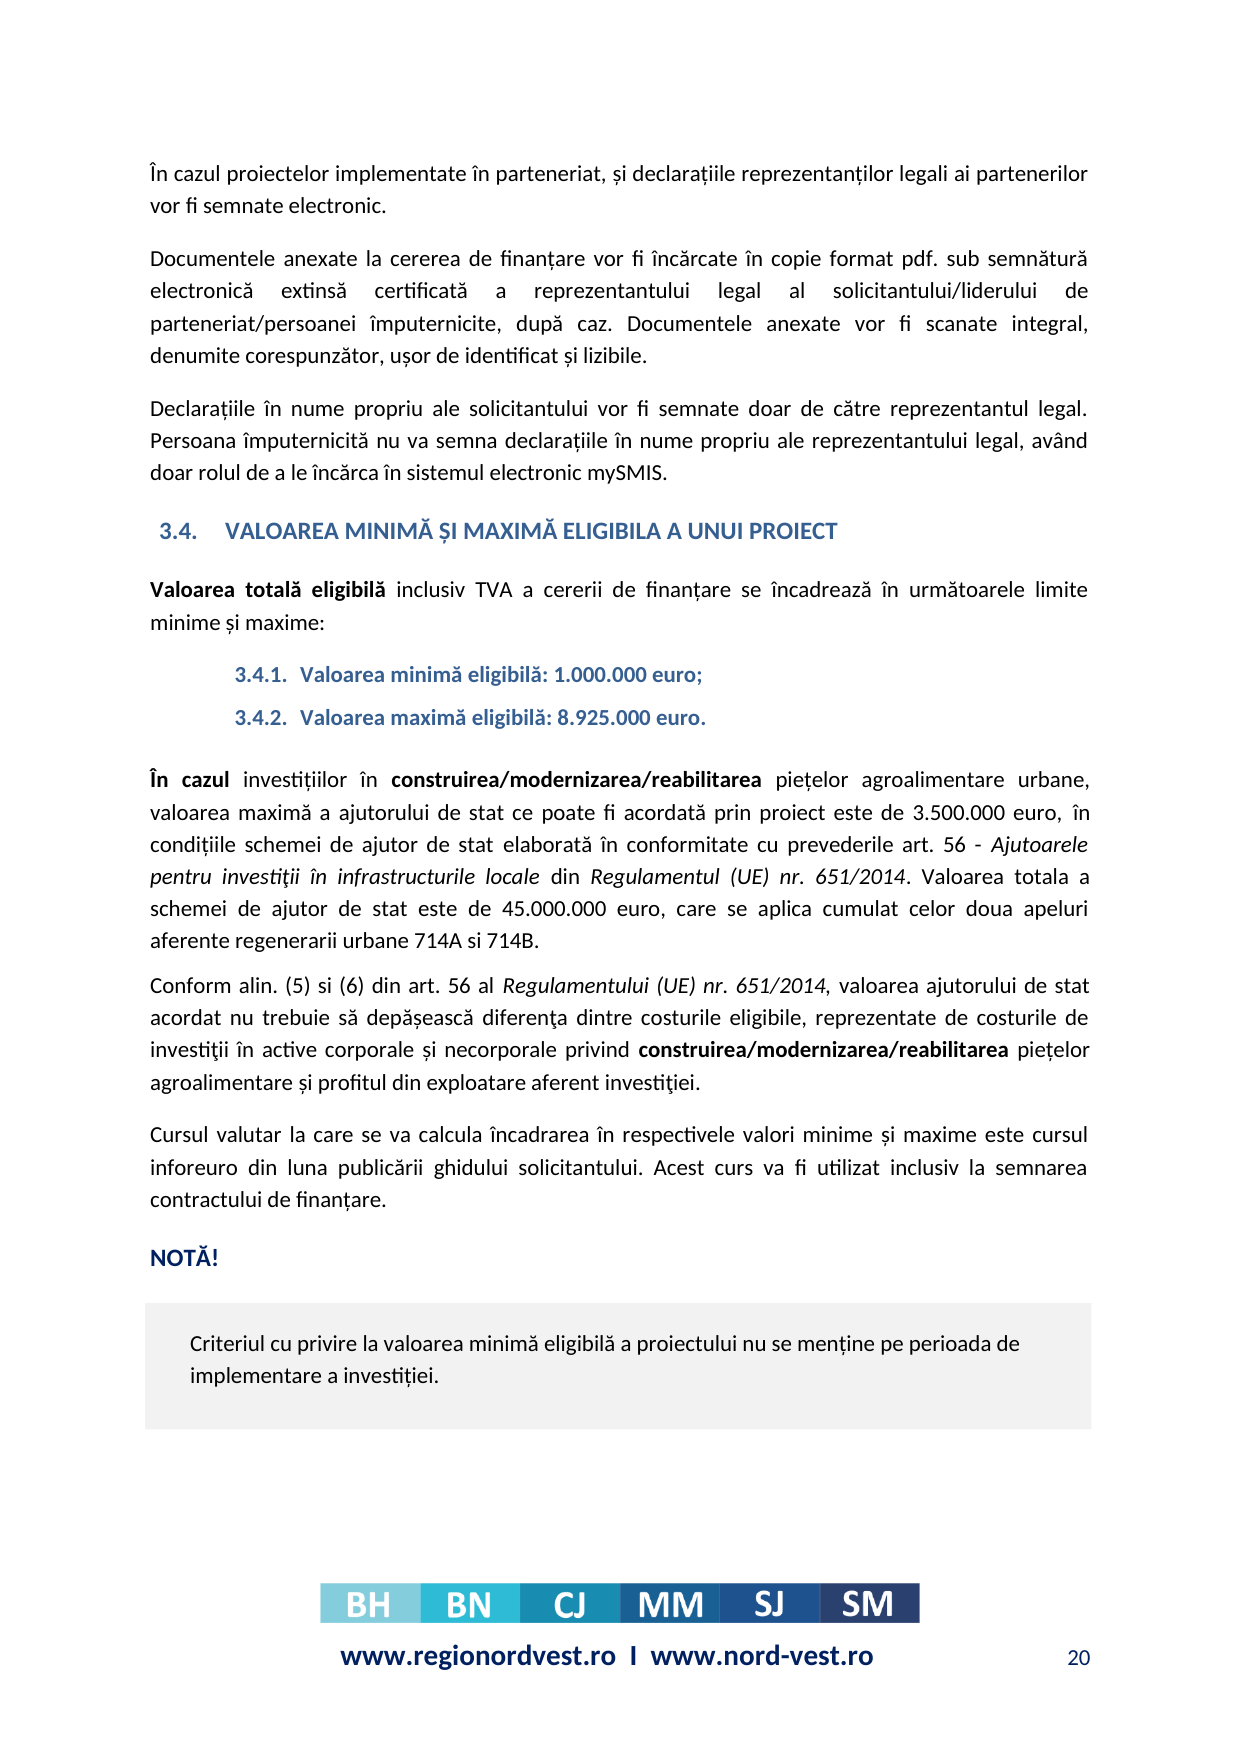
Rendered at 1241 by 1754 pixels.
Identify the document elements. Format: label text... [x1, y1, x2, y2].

subtitle VALOAREA MINIMĂ ȘI MAXIMĂ ELIGIBILA A UNUI PROIECT [159, 515, 1090, 546]
picture [320, 1583, 920, 1623]
text Documentele anexate la cererea de finanțare vor fi încărcate în copie format pdf. sub semnătură electronică extinsă certificată a reprezentantului legal al solicitantului/liderului de parteneriat/persoanei împuternicite, după caz. Documentele anexate vor fi scanate integral, denumite corespunzător, ușor de identificat și lizibile. [150, 244, 1090, 369]
text NOTĂ! [150, 1242, 1090, 1273]
text Declarațiile în nume propriu ale solicitantului vor fi semnate doar de către reprezentantul legal. Persoana împuternicită nu va semna declarațiile în nume propriu ale reprezentantului legal, având doar rolul de a le încărca în sistemul electronic mySMIS. [150, 394, 1090, 486]
list Valoarea minimă eligibilă: 1.000.000 euro; [234, 661, 1090, 689]
text Cursul valutar la care se va calcula încadrarea în respectivele valori minime și maxime este cursul inforeuro din luna publicării ghidului solicitantului. Acest curs va fi utilizat inclusiv la semnarea contractului de finanțare. [150, 1121, 1090, 1213]
text Valoarea totală eligibilă inclusiv TVA a cererii de finanțare se încadrează în următoarele limite minime și maxime: [150, 575, 1090, 636]
text În cazul investițiilor în construirea/modernizarea/reabilitarea piețelor agroalimentare urbane, valoarea maximă a ajutorului de stat ce poate fi acordată prin proiect este de 3.500.000 euro, în condiţiile schemei de ajutor de stat elaborată în conformitate cu prevederile art. 56 - Ajutoarele pentru investiţii în infrastructurile locale din Regulamentul (UE) nr. 651/2014. Valoarea totala a schemei de ajutor de stat este de 45.000.000 euro, care se aplica cumulat celor doua apeluri aferente regenerarii urbane 714A si 714B. [150, 765, 1090, 954]
list Valoarea maximă eligibilă: 8.925.000 euro. [234, 703, 1090, 731]
text În cazul proiectelor implementate în parteneriat, și declarațiile reprezentanților legali ai partenerilor vor fi semnate electronic. [150, 159, 1090, 219]
text Conform alin. (5) si (6) din art. 56 al Regulamentului (UE) nr. 651/2014, valoarea ajutorului de stat acordat nu trebuie să depășească diferenţa dintre costurile eligibile, reprezentate de costurile de investiţii în active corporale și necorporale privind construirea/modernizarea/reabilitarea piețelor agroalimentare și profitul din exploatare aferent investiţiei. [150, 971, 1090, 1096]
